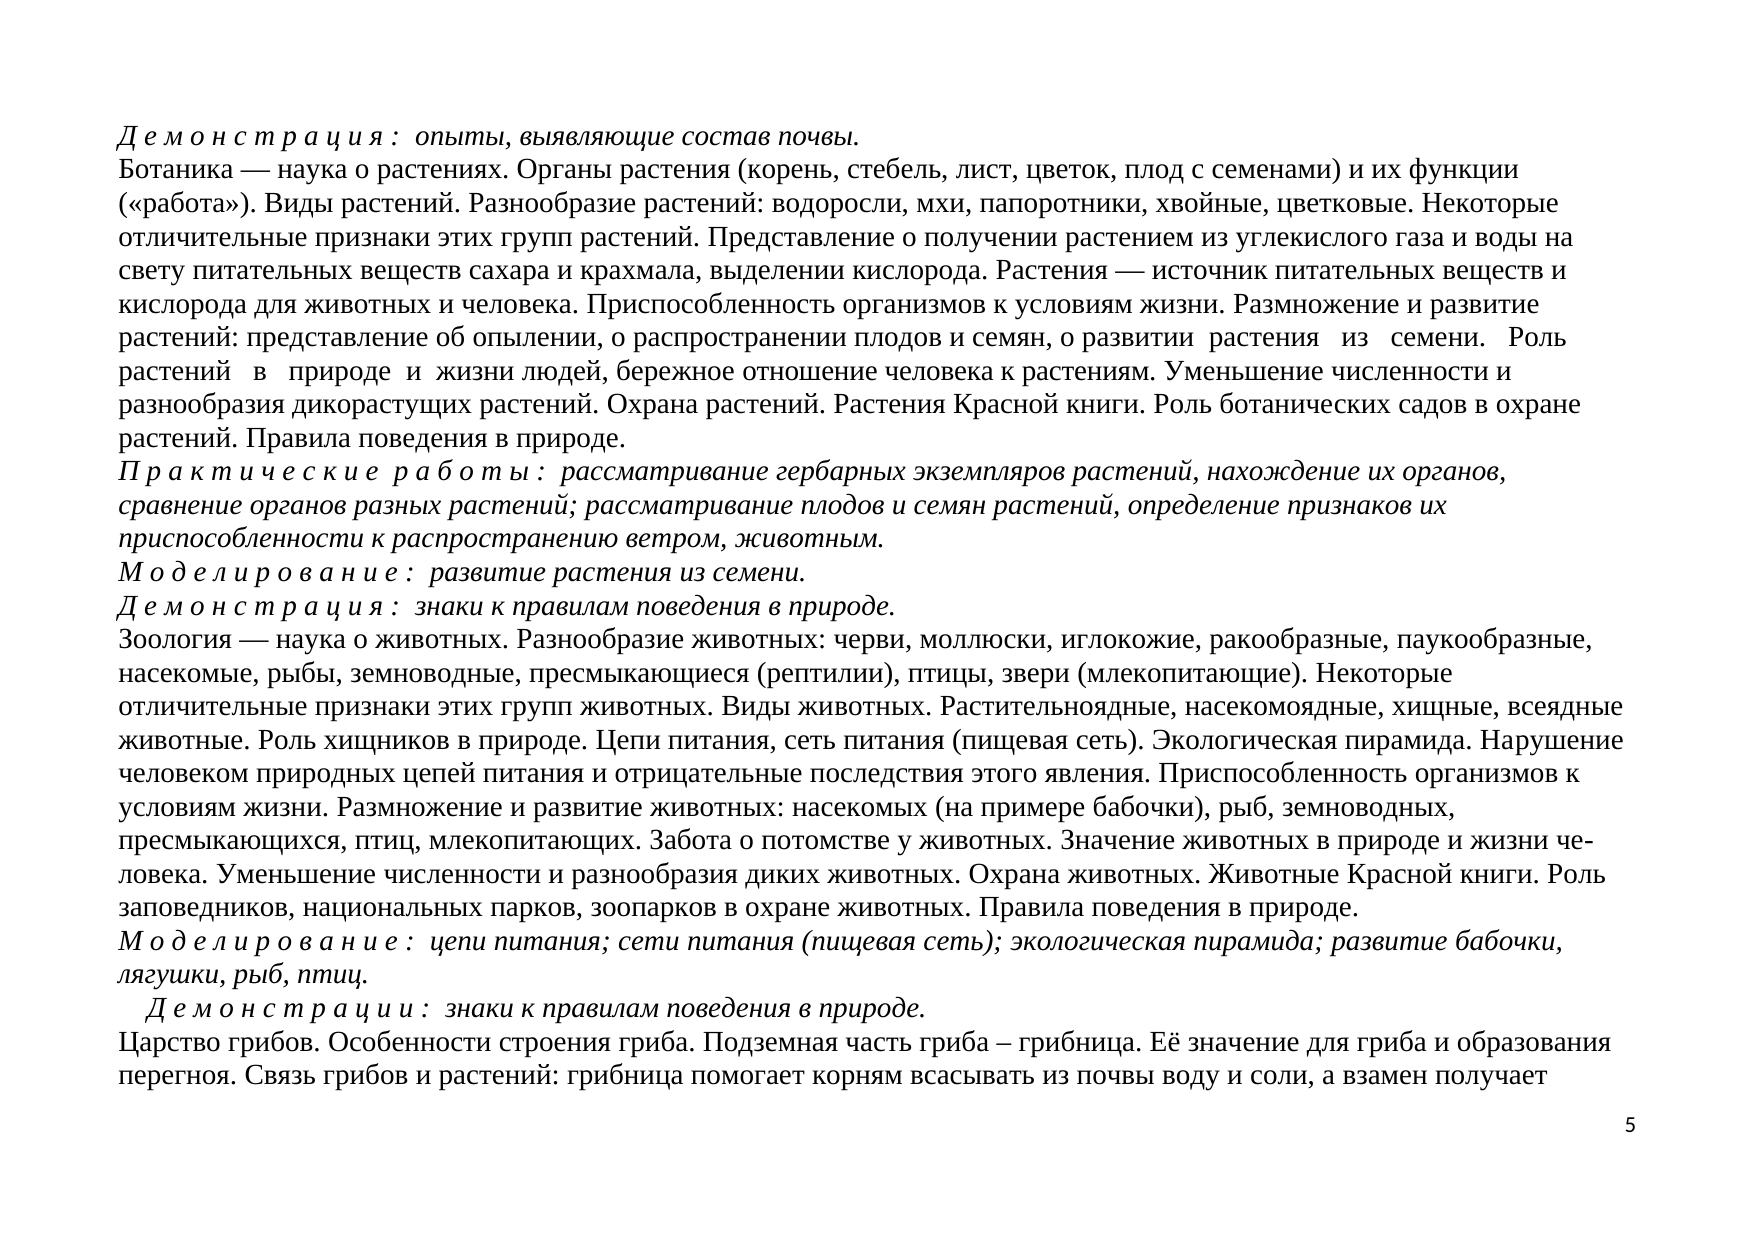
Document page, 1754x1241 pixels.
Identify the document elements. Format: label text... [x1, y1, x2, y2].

text Моделирование: развитие растения из семени. [118, 554, 1636, 588]
text Моделирование: цепи питания; сети питания (пищевая сеть); экологическая пирамида; развитие бабочки, лягушки, рыб, птиц. [118, 923, 1636, 990]
text Зоология — наука о животных. Разнообразие животных: черви, моллюски, иглокожие, ракообразные, паукообразные, насекомые, рыбы, земноводные, пресмыкающиеся (рептилии), птицы, звери (млекопитающие). Некоторые отличительные признаки этих групп животных. Виды животных. Растительноядные, насекомоядные, хищные, всеядные животные. Роль хищников в природе. Цепи питания, сеть питания (пищевая сеть). Экологическая пирамида. Нарушение человеком природных цепей питания и отрицательные последствия этого явления. Приспособленность организмов к условиям жизни. Размножение и развитие животных: насекомых (на примере бабочки), рыб, земноводных, пресмыкающихся, птиц, млекопитающих. Забота о потомстве у животных. Значение животных в природе и жизни человека. Уменьшение численности и разнообразия диких животных. Охрана животных. Животные Красной книги. Роль заповедников, национальных парков, зоопарков в охране животных. Правила поведения в природе. [118, 621, 1636, 923]
text Практические работы: рассматривание гербарных экземпляров растений, нахождение их органов, сравнение органов разных растений; рассматривание плодов и семян растений, определение признаков их приспособленности к распространению ветром, животным. [118, 453, 1636, 554]
text Демонстрация: знаки к правилам поведения в природе. [118, 588, 1636, 621]
text Демонстрация: опыты, выявляющие состав почвы. [118, 118, 1636, 152]
text Демонстрации: знаки к правилам поведения в природе. [118, 990, 1636, 1024]
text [118, 1024, 1636, 1091]
text Ботаника — наука о растениях. Органы растения (корень, стебель, лист, цветок, плод с семенами) и их функции («работа»). Виды растений. Разнообразие растений: водоросли, мхи, папоротники, хвойные, цветковые. Некоторые отличительные признаки этих групп растений. Представление о получении растением из углекислого газа и воды на свету питательных веществ сахара и крахмала, выделении кислорода. Растения — источник питательных веществ и кислорода для животных и человека. Приспособленность организмов к условиям жизни. Размножение и развитие растений: представление об опылении, о распространении плодов и семян, о развитии растения из семени. Роль растений в природе и жизни людей, бережное отношение человека к растениям. Уменьшение численности и разнообразия дикорастущих растений. Охрана растений. Растения Красной книги. Роль ботанических садов в охране растений. Правила поведения в природе. [118, 152, 1636, 453]
